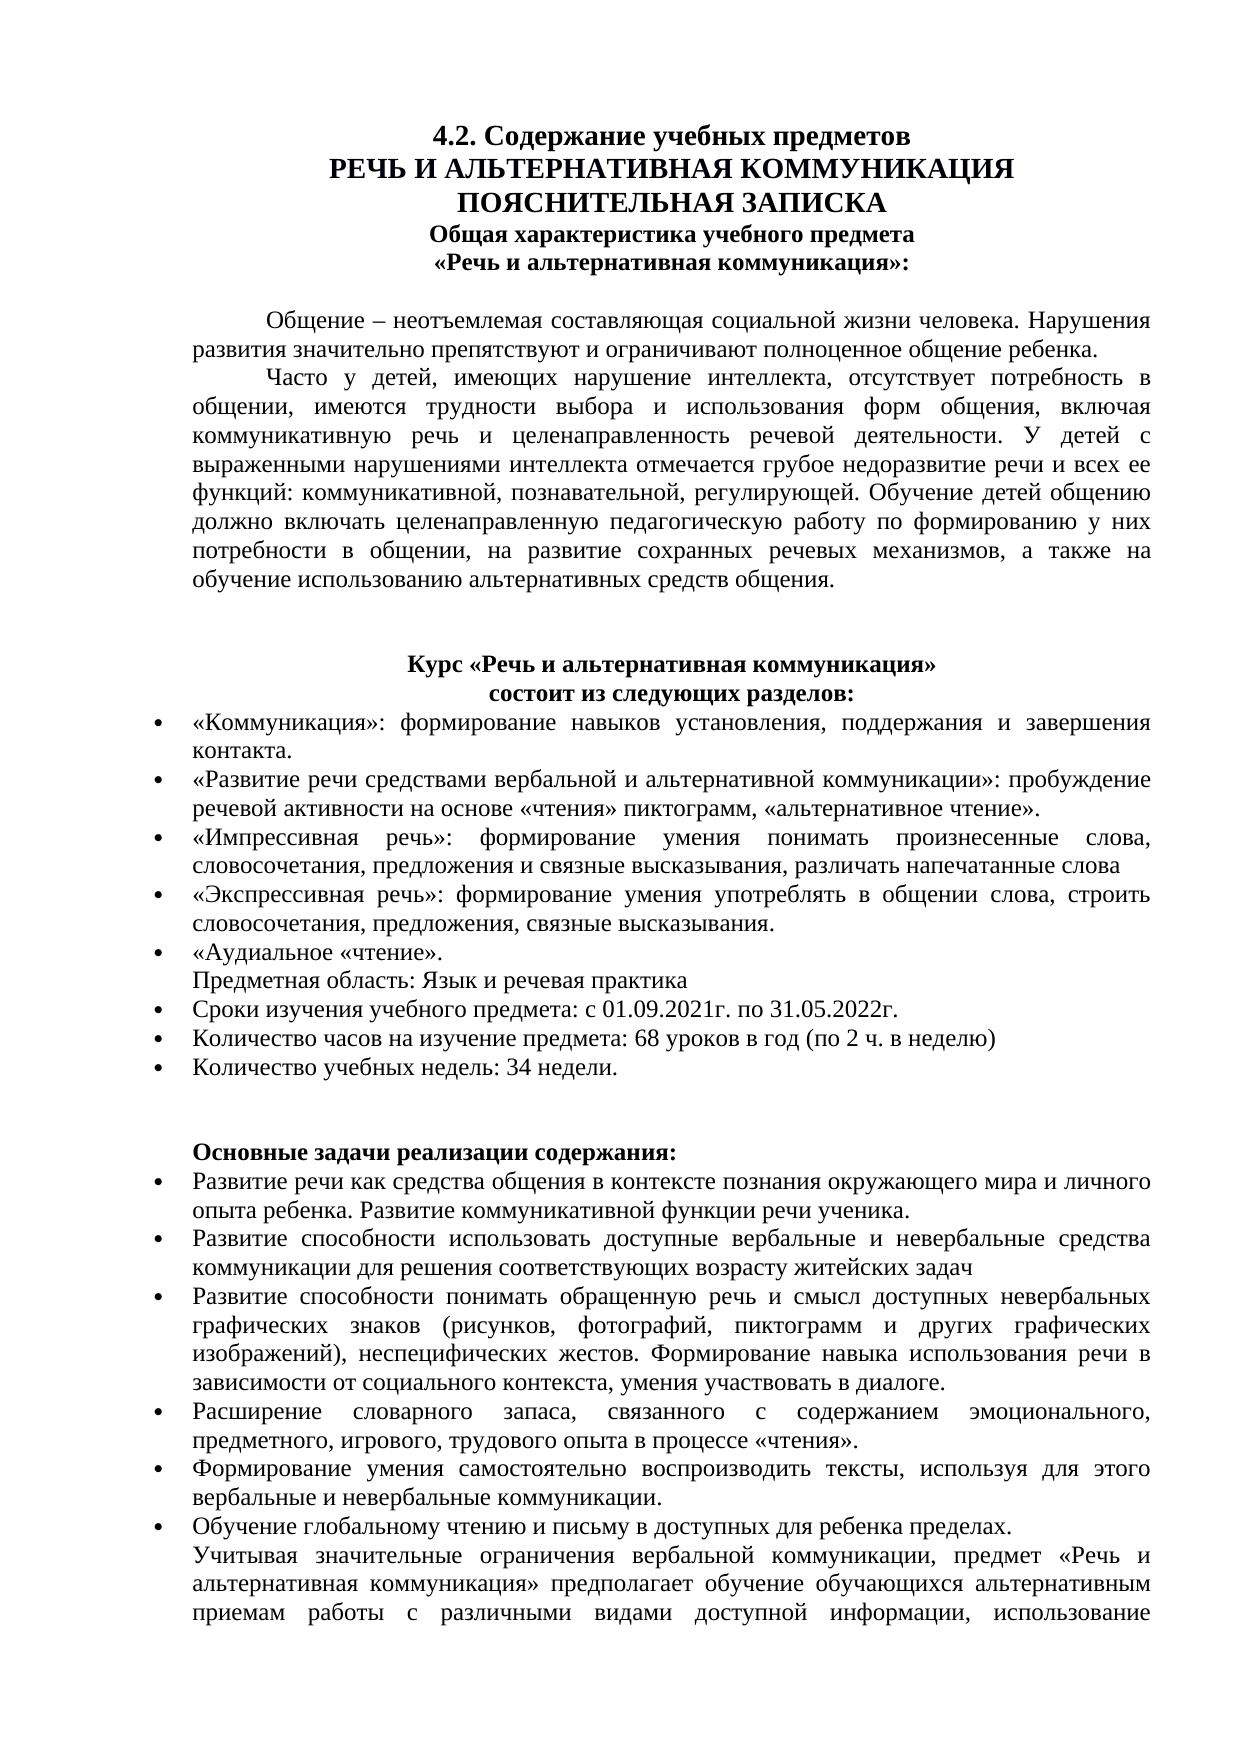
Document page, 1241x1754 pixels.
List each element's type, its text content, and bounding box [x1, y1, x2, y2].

list Расширение словарного запаса, связанного с содержанием эмоционального, предметного, игрового, трудового опыта в процессе «чтения». [154, 1396, 1152, 1453]
text Предметная область: Язык и речевая практика [192, 966, 1152, 994]
list Развитие способности понимать обращенную речь и смысл доступных невербальных графических знаков (рисунков, фотографий, пиктограмм и других графических изображений), неспецифических жестов. Формирование навыка использования речи в зависимости от социального контекста, умения участвовать в диалоге. [154, 1281, 1152, 1396]
list Количество часов на изучение предмета: 68 уроков в год (по 2 ч. в неделю) [154, 1023, 1152, 1052]
list Развитие речи как средства общения в контексте познания окружающего мира и личного опыта ребенка. Развитие коммуникативной функции речи ученика. [154, 1166, 1152, 1223]
text Общение – неотъемлемая составляющая социальной жизни человека. Нарушения развития значительно препятствуют и ограничивают полноценное общение ребенка. [192, 305, 1152, 362]
list «Коммуникация»: формирование навыков установления, поддержания и завершения контакта. [154, 707, 1152, 764]
list «Развитие речи средствами вербальной и альтернативной коммуникации»: пробуждение речевой активности на основе «чтения» пиктограмм, «альтернативное чтение». [154, 764, 1152, 822]
text Основные задачи реализации содержания: [192, 1137, 1152, 1166]
text Часто у детей, имеющих нарушение интеллекта, отсутствует потребность в общении, имеются трудности выбора и использования форм общения, включая коммуникативную речь и целенаправленность речевой деятельности. У детей с выраженными нарушениями интеллекта отмечается грубое недоразвитие речи и всех ее функций: коммуникативной, познавательной, регулирующей. Обучение детей общению должно включать целенаправленную педагогическую работу по формированию у них потребности в общении, на развитие сохранных речевых механизмов, а также на обучение использованию альтернативных средств общения. [192, 362, 1152, 592]
list Развитие способности использовать доступные вербальные и невербальные средства коммуникации для решения соответствующих возрасту житейских задач [154, 1223, 1152, 1281]
list «Импрессивная речь»: формирование умения понимать произнесенные слова, словосочетания, предложения и связные высказывания, различать напечатанные слова [154, 822, 1152, 879]
list Обучение глобальному чтению и письму в доступных для ребенка пределах. [154, 1511, 1152, 1540]
text Общая характеристика учебного предмета [192, 219, 1152, 247]
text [192, 1540, 1152, 1626]
list «Экспрессивная речь»: формирование умения употреблять в общении слова, строить словосочетания, предложения, связные высказывания. [154, 879, 1152, 937]
text «Речь и альтернативная коммуникация»: [192, 247, 1152, 276]
text ПОЯСНИТЕЛЬНАЯ ЗАПИСКА [192, 185, 1152, 219]
list Сроки изучения учебного предмета: с 01.09.2021г. по 31.05.2022г. [154, 994, 1152, 1023]
text Курс «Речь и альтернативная коммуникация» [192, 649, 1152, 678]
text 4.2. Содержание учебных предметов [192, 118, 1152, 152]
list Формирование умения самостоятельно воспроизводить тексты, используя для этого вербальные и невербальные коммуникации. [154, 1453, 1152, 1511]
text РЕЧЬ И АЛЬТЕРНАТИВНАЯ КОММУНИКАЦИЯ [192, 152, 1152, 185]
list «Аудиальное «чтение». [154, 937, 1152, 966]
text состоит из следующих разделов: [192, 678, 1152, 707]
list Количество учебных недель: 34 недели. [154, 1052, 1152, 1081]
